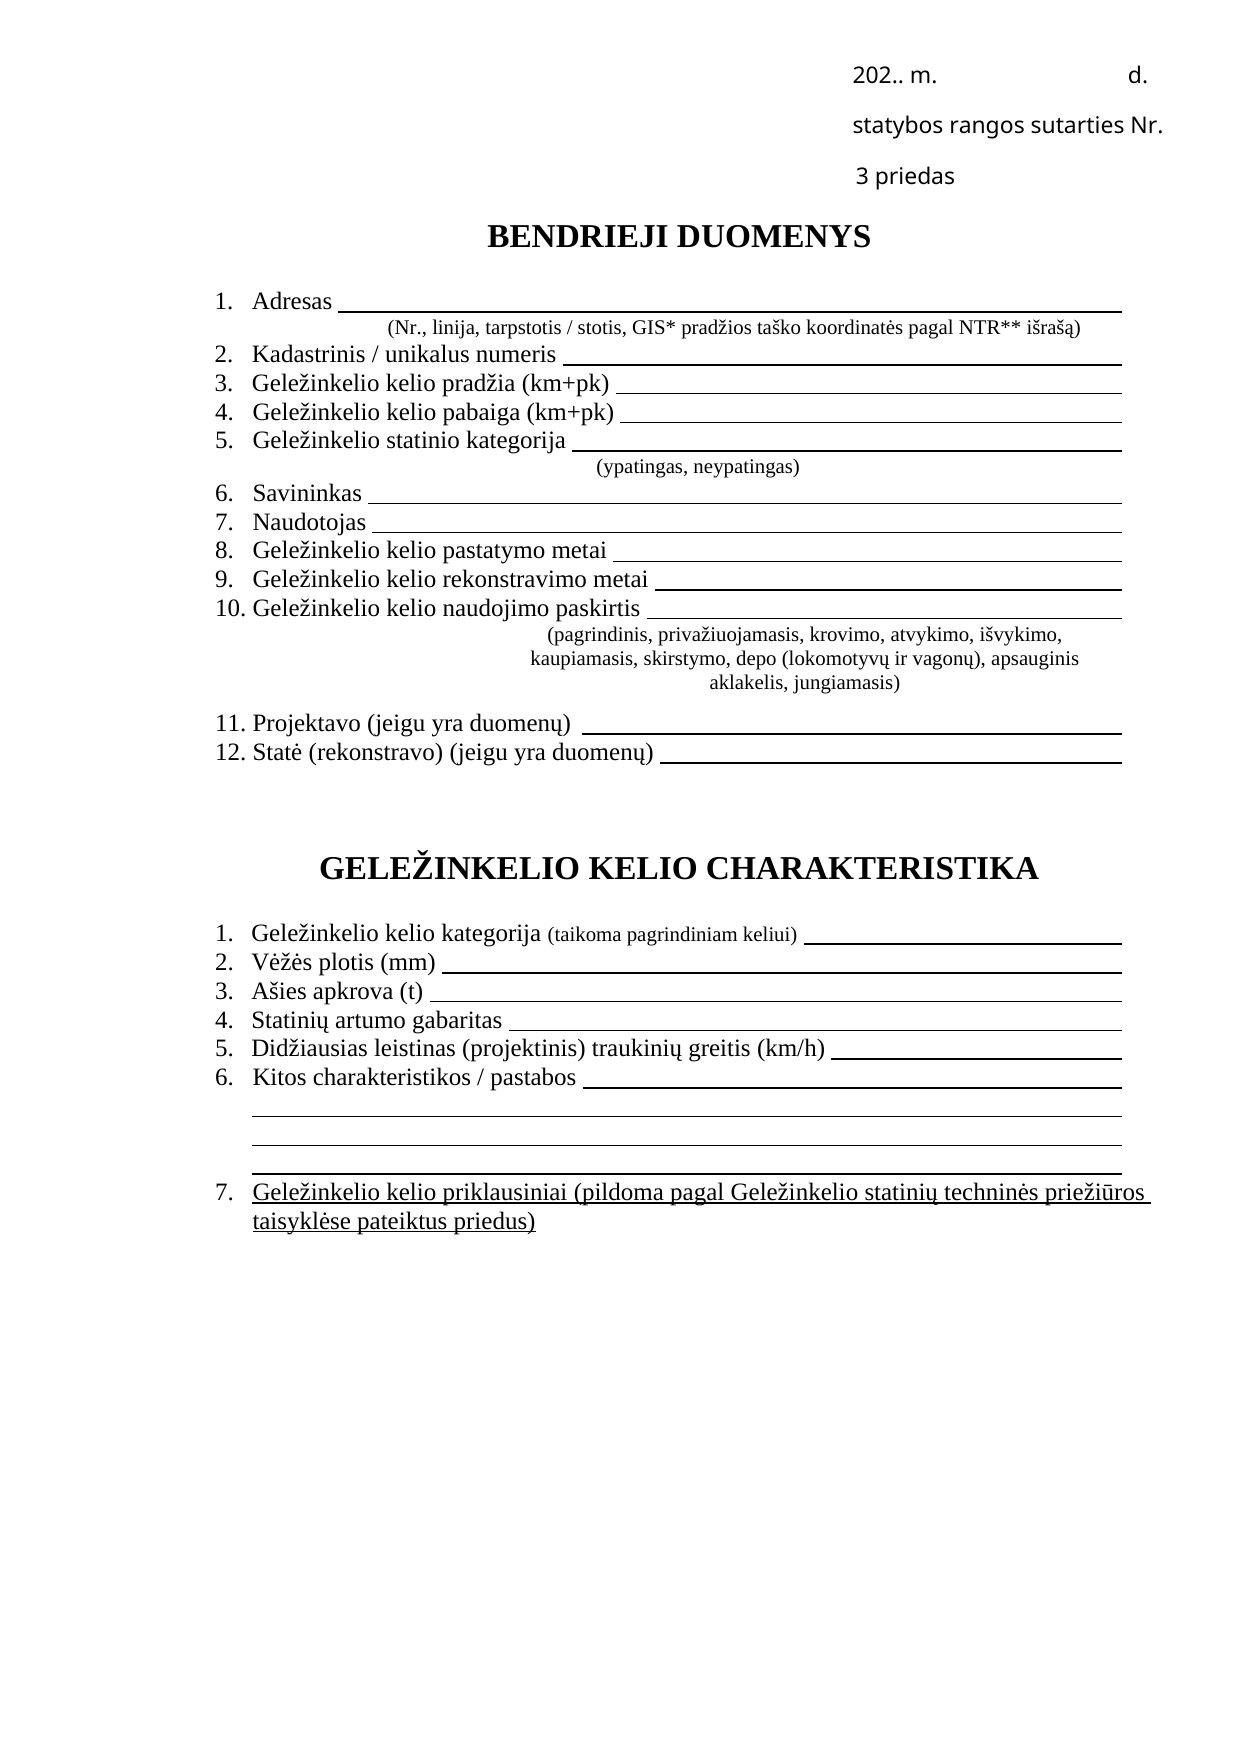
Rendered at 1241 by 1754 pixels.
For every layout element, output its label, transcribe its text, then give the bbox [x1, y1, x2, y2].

list Kitos charakteristikos / pastabos [215, 1062, 1181, 1177]
list Statė (rekonstravo) (jeigu yra duomenų) [215, 737, 1181, 766]
list Adresas [214, 286, 1181, 315]
list Geležinkelio kelio pradžia (km+pk) [214, 368, 1181, 397]
list Geležinkelio kelio priklausiniai (pildoma pagal Geležinkelio statinių techninės priežiūros taisyklėse pateiktus priedus) [215, 1177, 1181, 1235]
list Geležinkelio kelio rekonstravimo metai [215, 564, 1181, 593]
subtitle GELEŽINKELIO KELIO CHARAKTERISTIKA [177, 848, 1181, 887]
list Projektavo (jeigu yra duomenų) [215, 708, 1181, 737]
list Geležinkelio statinio kategorija [215, 425, 1181, 454]
list (Nr., linija, tarpstotis / stotis, GIS* pradžios taško koordinatės pagal NTR** išrašą) [252, 315, 1181, 339]
subtitle BENDRIEJI DUOMENYS [177, 216, 1181, 254]
list Ašies apkrova (t) [215, 976, 1181, 1005]
list Kadastrinis / unikalus numeris [214, 339, 1181, 368]
list Geležinkelio kelio pastatymo metai [215, 536, 1181, 564]
list Vėžės plotis (mm) [215, 947, 1181, 976]
list Naudotojas [215, 507, 1181, 536]
list Geležinkelio kelio kategorija (taikoma pagrindiniam keliui) [215, 918, 1181, 947]
list Savininkas [215, 478, 1181, 507]
list Didžiausias leistinas (projektinis) traukinių greitis (km/h) [215, 1033, 1181, 1062]
text (pagrindinis, privažiuojamasis, krovimo, atvykimo, išvykimo, kaupiamasis, skirstymo, depo (lokomotyvų ir vagonų), apsauginis aklakelis, jungiamasis) [517, 622, 1093, 694]
text (ypatingas, neypatingas) [215, 454, 1181, 478]
list Geležinkelio kelio pabaiga (km+pk) [215, 397, 1181, 425]
list Statinių artumo gabaritas [215, 1005, 1181, 1033]
list Geležinkelio kelio naudojimo paskirtis [215, 593, 1181, 622]
